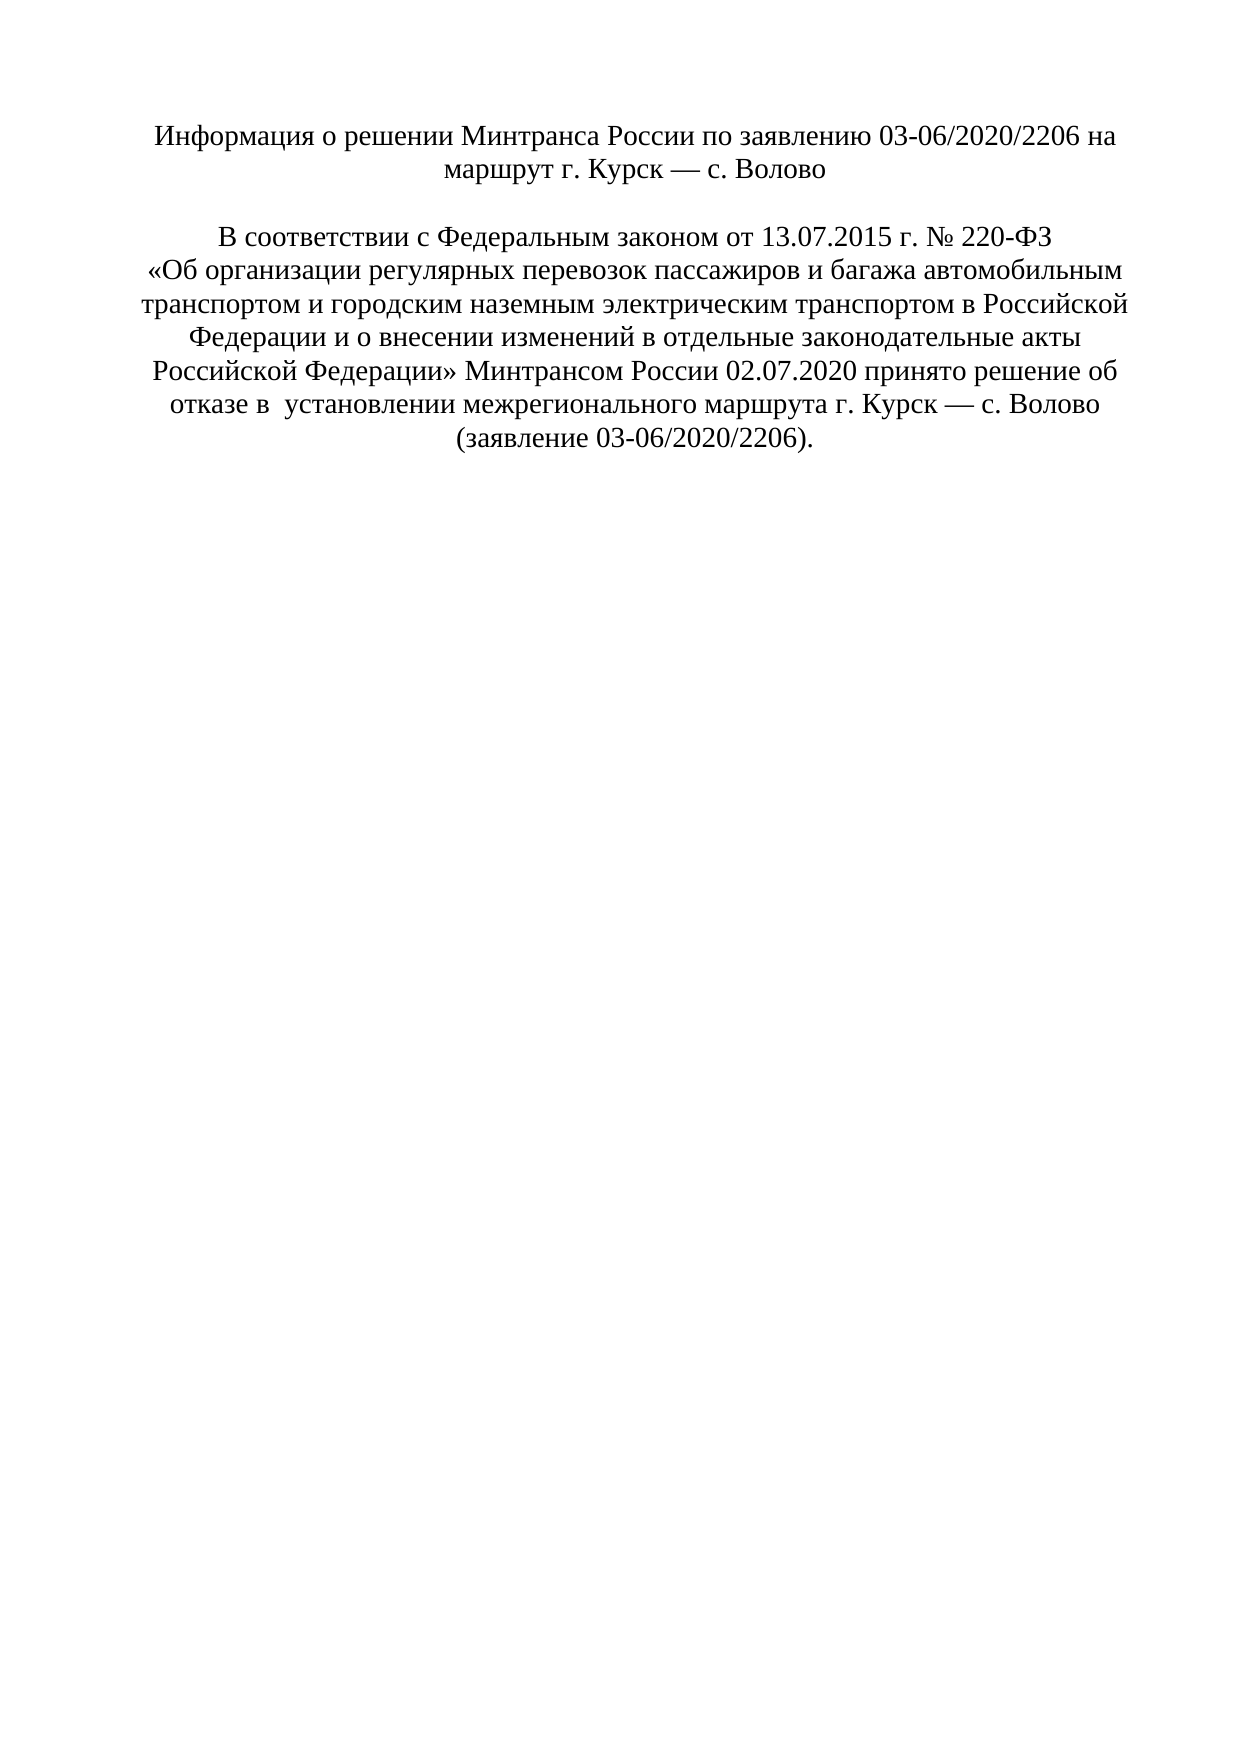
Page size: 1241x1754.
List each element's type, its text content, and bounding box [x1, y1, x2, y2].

text Информация о решении Минтранса России по заявлению 03-06/2020/2206 на маршрут г. Курск — с. Волово [118, 118, 1152, 185]
text В соответствии с Федеральным законом от 13.07.2015 г. № 220-ФЗ «Об организации регулярных перевозок пассажиров и багажа автомобильным транспортом и городским наземным электрическим транспортом в Российской Федерации и о внесении изменений в отдельные законодательные акты Российской Федерации» Минтрансом России 02.07.2020 принято решение об отказе в установлении межрегионального маршрута г. Курск — с. Волово (заявление 03-06/2020/2206). [118, 219, 1152, 453]
